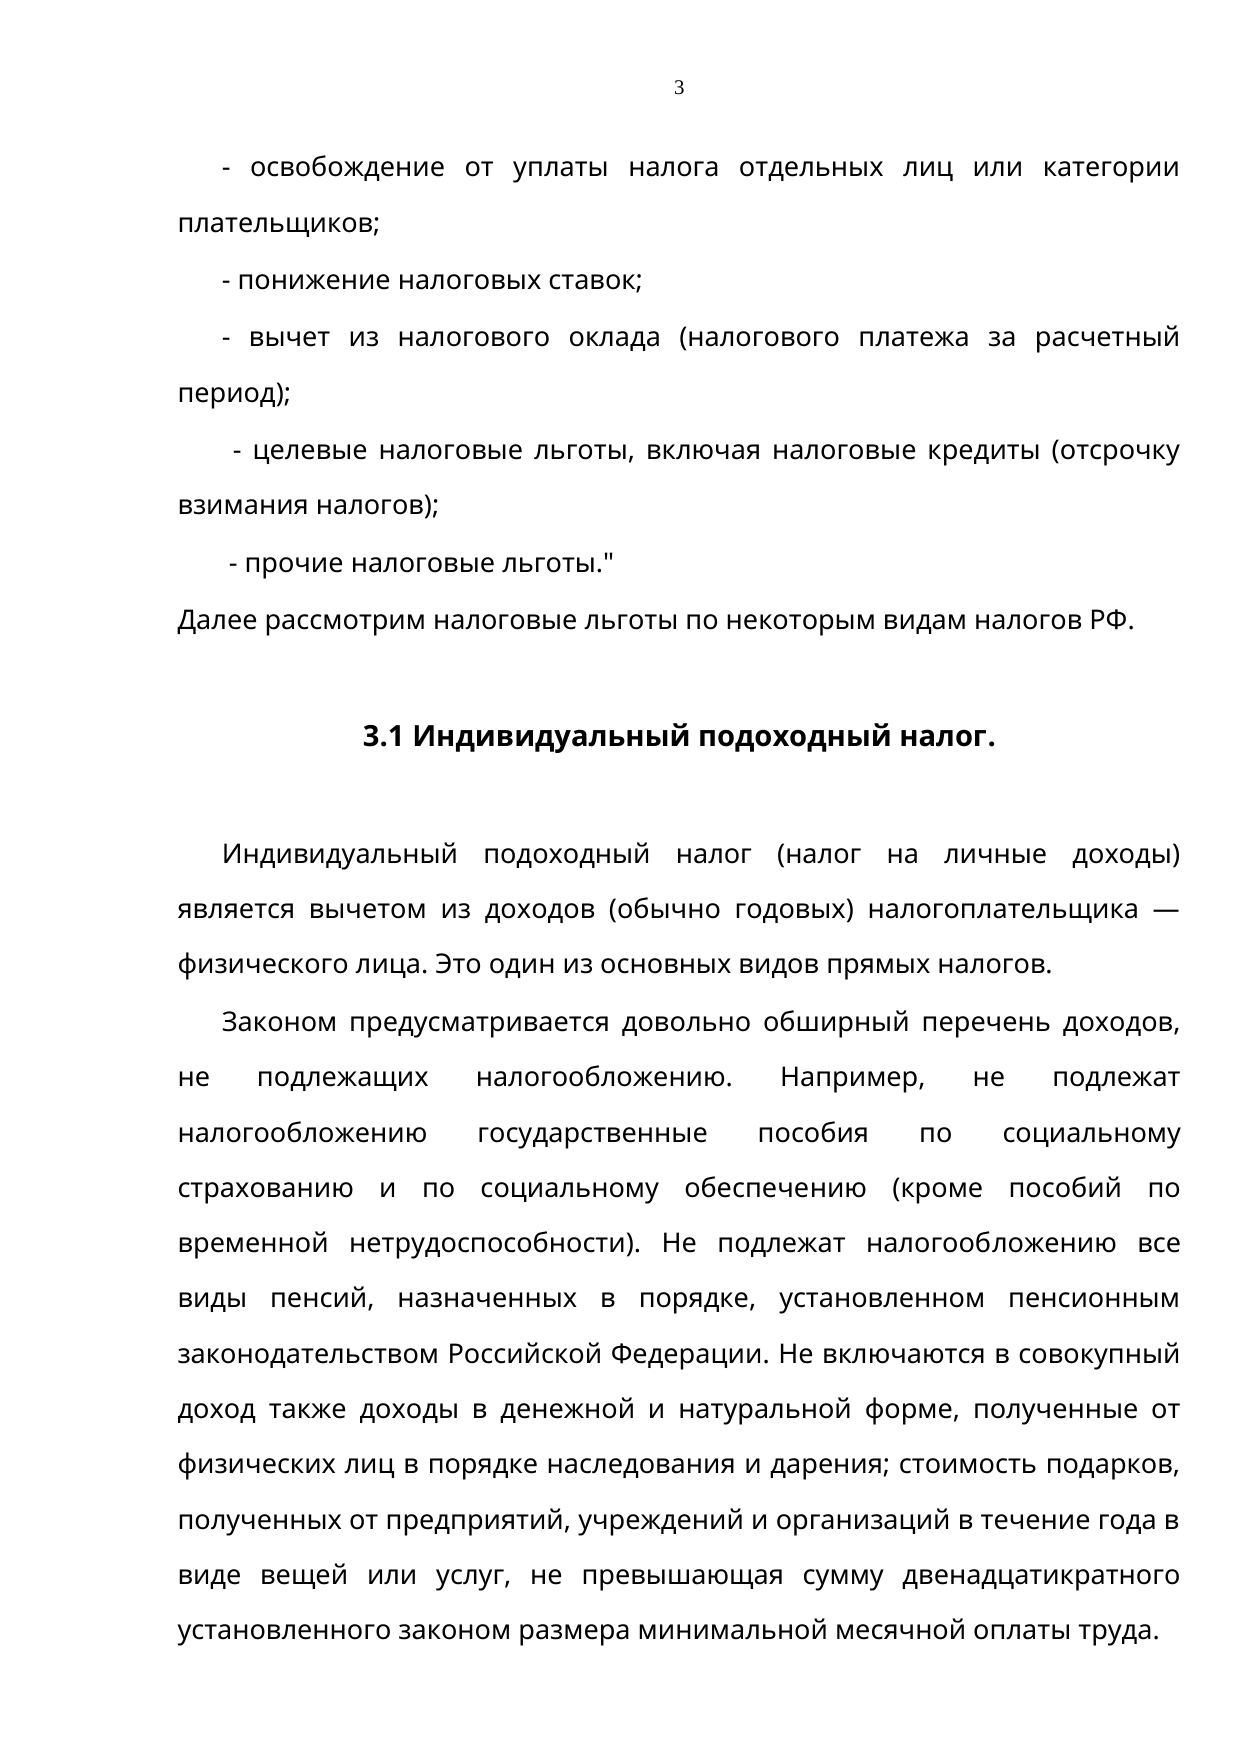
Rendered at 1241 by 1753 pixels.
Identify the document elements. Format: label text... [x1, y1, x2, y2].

text Законом предусматривается довольно обширный перечень доходов, не подлежащих налогообложению. Например, не подлежат налогообложению государственные пособия по социальному страхованию и по социальному обеспечению (кроме пособий по временной нетрудоспособности). Не подлежат налогообложению все виды пенсий, назначенных в порядке, установленном пенсионным законодательством Российской Федерации. Не включаются в совокупный доход также доходы в денежной и натуральной форме, полученные от физических лиц в порядке наследования и дарения; стоимость подарков, полученных от предприятий, учреждений и организаций в течение года в виде вещей или услуг, не превышающая сумму двенадцатикратного установленного законом размера минимальной месячной оплаты труда. [177, 1002, 1181, 1648]
text - целевые налоговые льготы, включая налоговые кредиты (отсрочку взимания налогов); [177, 431, 1181, 523]
text Индивидуальный подоходный налог (налог на личные доходы) является вычетом из доходов (обычно годовых) налогоплательщика — физического лица. Это один из основных видов прямых налогов. [177, 834, 1181, 982]
text - прочие налоговые льготы." [177, 543, 1181, 580]
text - вычет из налогового оклада (налогового платежа за расчетный период); [177, 318, 1181, 410]
text Далее рассмотрим налоговые льготы по некоторым видам налогов РФ. [177, 601, 1181, 637]
text 3.1 Индивидуальный подоходный налог. [177, 715, 1181, 755]
text - понижение налоговых ставок; [177, 260, 1181, 297]
text - освобождение от уплаты налога отдельных лиц или категории плательщиков; [177, 148, 1181, 240]
